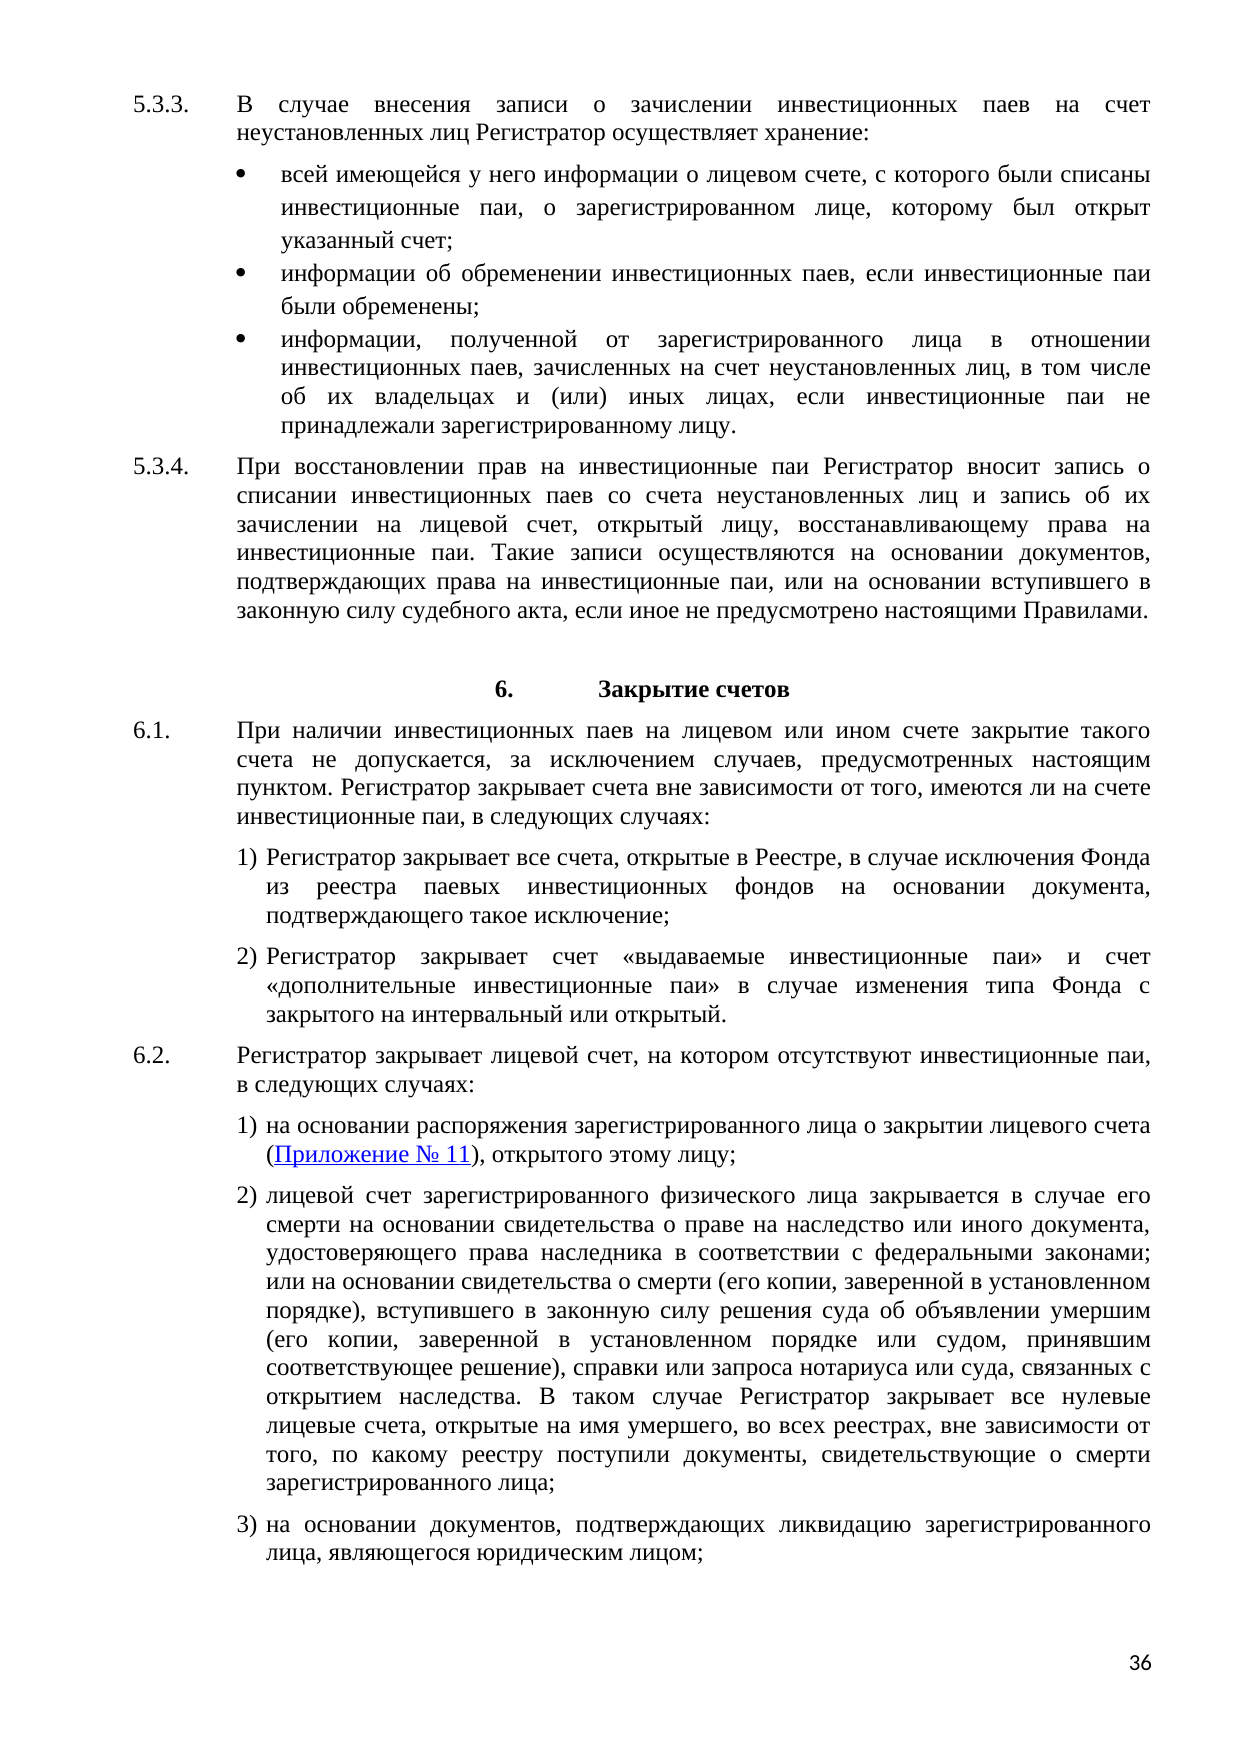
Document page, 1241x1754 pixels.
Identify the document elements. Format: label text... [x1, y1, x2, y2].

list информации, полученной от зарегистрированного лица в отношении инвестиционных паев, зачисленных на счет неустановленных лиц, в том числе об их владельцах и (или) иных лицах, если инвестиционные паи не принадлежали зарегистрированному лицу. [236, 324, 1152, 439]
list информации об обременении инвестиционных паев, если инвестиционные паи были обременены; [236, 258, 1152, 319]
subtitle Закрытие счетов [133, 674, 1152, 702]
list лицевой счет зарегистрированного физического лица закрывается в случае его смерти на основании свидетельства о праве на наследство или иного документа, удостоверяющего права наследника в соответствии с федеральными законами; или на основании свидетельства о смерти (его копии, заверенной в установленном порядке), вступившего в законную силу решения суда об объявлении умершим (его копии, заверенной в установленном порядке или судом, принявшим соответствующее решение), справки или запроса нотариуса или суда, связанных с открытием наследства. В таком случае Регистратор закрывает все нулевые лицевые счета, открытые на имя умершего, во всех реестрах, вне зависимости от того, по какому реестру поступили документы, свидетельствующие о смерти зарегистрированного лица; [236, 1180, 1152, 1496]
list При наличии инвестиционных паев на лицевом или ином счете закрытие такого счета не допускается, за исключением случаев, предусмотренных настоящим пунктом. Регистратор закрывает счета вне зависимости от того, имеются ли на счете инвестиционные паи, в следующих случаях: [133, 715, 1152, 830]
list Регистратор закрывает лицевой счет, на котором отсутствуют инвестиционные паи, в следующих случаях: [133, 1040, 1152, 1097]
list Регистратор закрывает все счета, открытые в Реестре, в случае исключения Фонда из реестра паевых инвестиционных фондов на основании документа, подтверждающего такое исключение; [236, 842, 1152, 929]
list В случае внесения записи о зачислении инвестиционных паев на счет неустановленных лиц Регистратор осуществляет хранение: [133, 89, 1152, 146]
list Регистратор закрывает счет «выдаваемые инвестиционные паи» и счет «дополнительные инвестиционные паи» в случае изменения типа Фонда с закрытого на интервальный или открытый. [236, 941, 1152, 1027]
list При восстановлении прав на инвестиционные паи Регистратор вносит запись о списании инвестиционных паев со счета неустановленных лиц и запись об их зачислении на лицевой счет, открытый лицу, восстанавливающему права на инвестиционные паи. Такие записи осуществляются на основании документов, подтверждающих права на инвестиционные паи, или на основании вступившего в законную силу судебного акта, если иное не предусмотрено настоящими Правилами. [133, 451, 1152, 624]
list на основании распоряжения зарегистрированного лица о закрытии лицевого счета (Приложение № 11), открытого этому лицу; [236, 1110, 1152, 1167]
list на основании документов, подтверждающих ликвидацию зарегистрированного лица, являющегося юридическим лицом; [236, 1509, 1152, 1566]
list всей имеющейся у него информации о лицевом счете, с которого были списаны инвестиционные паи, о зарегистрированном лице, которому был открыт указанный счет; [236, 159, 1152, 253]
